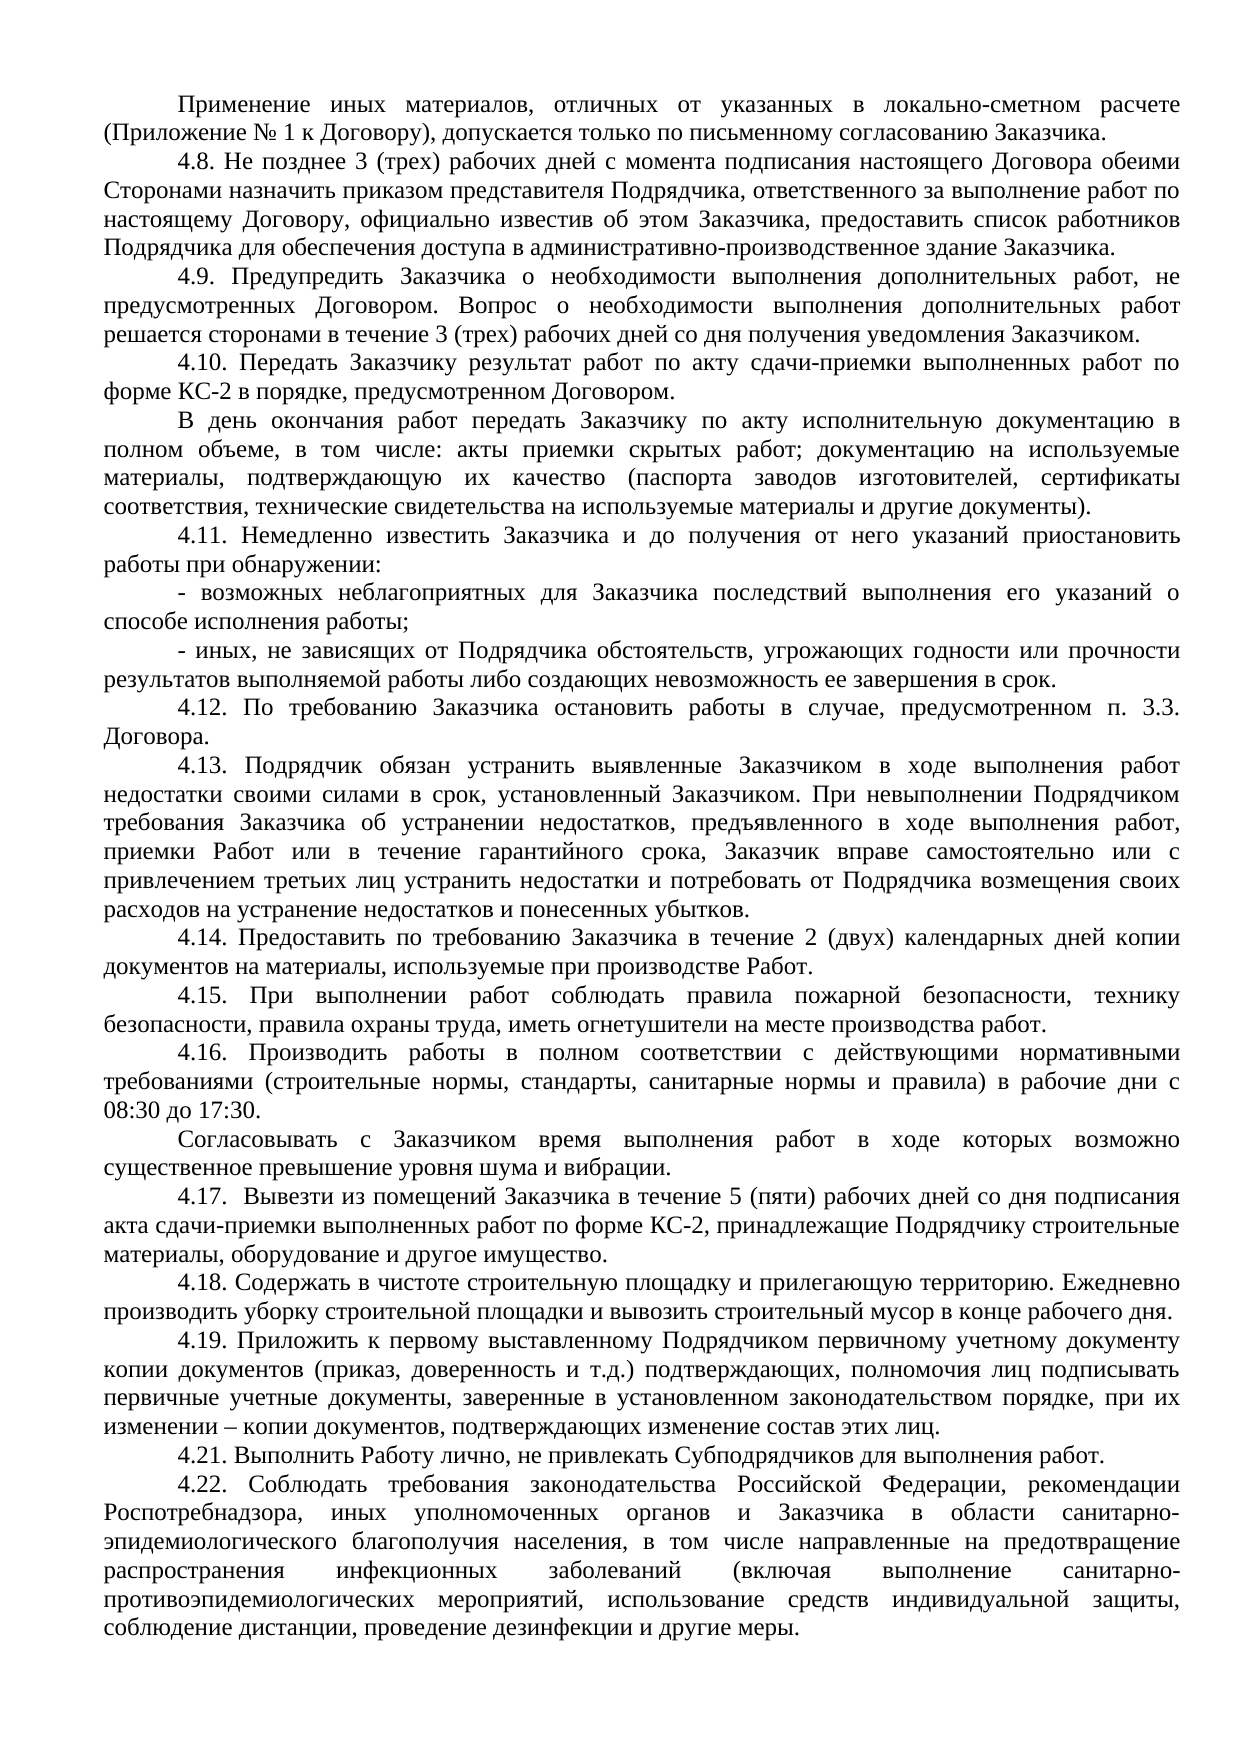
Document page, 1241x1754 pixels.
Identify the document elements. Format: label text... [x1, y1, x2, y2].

text 4.21. Выполнить Работу лично, не привлекать Субподрядчиков для выполнения работ. [103, 1440, 1181, 1469]
text 4.18. Содержать в чистоте строительную площадку и прилегающую территорию. Ежедневно производить уборку строительной площадки и вывозить строительный мусор в конце рабочего дня. [103, 1267, 1181, 1325]
text 4.9. Предупредить Заказчика о необходимости выполнения дополнительных работ, не предусмотренных Договором. Вопрос о необходимости выполнения дополнительных работ решается сторонами в течение 3 (трех) рабочих дней со дня получения уведомления Заказчиком. [103, 261, 1181, 347]
text 4.15. При выполнении работ соблюдать правила пожарной безопасности, технику безопасности, правила охраны труда, иметь огнетушители на месте производства работ. [103, 980, 1181, 1037]
text 4.10. Передать Заказчику результат работ по акту сдачи-приемки выполненных работ по форме КС-2 в порядке, предусмотренном Договором. [103, 347, 1181, 405]
text 4.19. Приложить к первому выставленному Подрядчиком первичному учетному документу копии документов (приказ, доверенность и т.д.) подтверждающих, полномочия лиц подписывать первичные учетные документы, заверенные в установленном законодательством порядке, при их изменении – копии документов, подтверждающих изменение состав этих лиц. [103, 1325, 1181, 1440]
text - иных, не зависящих от Подрядчика обстоятельств, угрожающих годности или прочности результатов выполняемой работы либо создающих невозможность ее завершения в срок. [103, 635, 1181, 692]
text Применение иных материалов, отличных от указанных в локально-сметном расчете (Приложение № 1 к Договору), допускается только по письменному согласованию Заказчика. [103, 89, 1181, 146]
text Согласовывать с Заказчиком время выполнения работ в ходе которых возможно существенное превышение уровня шума и вибрации. [103, 1124, 1181, 1181]
text 4.13. Подрядчик обязан устранить выявленные Заказчиком в ходе выполнения работ недостатки своими силами в срок, установленный Заказчиком. При невыполнении Подрядчиком требования Заказчика об устранении недостатков, предъявленного в ходе выполнения работ, приемки Работ или в течение гарантийного срока, Заказчик вправе самостоятельно или с привлечением третьих лиц устранить недостатки и потребовать от Подрядчика возмещения своих расходов на устранение недостатков и понесенных убытков. [103, 750, 1181, 922]
text 4.12. По требованию Заказчика остановить работы в случае, предусмотренном п. 3.3. Договора. [103, 692, 1181, 750]
text 4.11. Немедленно известить Заказчика и до получения от него указаний приостановить работы при обнаружении: [103, 520, 1181, 577]
text 4.22. Соблюдать требования законодательства Российской Федерации, рекомендации Роспотребнадзора, иных уполномоченных органов и Заказчика в области санитарно-эпидемиологического благополучия населения, в том числе направленные на предотвращение распространения инфекционных заболеваний (включая выполнение санитарно-противоэпидемиологических мероприятий, использование средств индивидуальной защиты, соблюдение дистанции, проведение дезинфекции и другие меры. [103, 1469, 1181, 1641]
text - возможных неблагоприятных для Заказчика последствий выполнения его указаний о способе исполнения работы; [103, 577, 1181, 635]
text В день окончания работ передать Заказчику по акту исполнительную документацию в полном объеме, в том числе: акты приемки скрытых работ; документацию на используемые материалы, подтверждающую их качество (паспорта заводов изготовителей, сертификаты соответствия, технические свидетельства на используемые материалы и другие документы). [103, 405, 1181, 520]
text 4.17. Вывезти из помещений Заказчика в течение 5 (пяти) рабочих дней со дня подписания акта сдачи-приемки выполненных работ по форме КС-2, принадлежащие Подрядчику строительные материалы, оборудование и другое имущество. [103, 1181, 1181, 1267]
text 4.14. Предоставить по требованию Заказчика в течение 2 (двух) календарных дней копии документов на материалы, используемые при производстве Работ. [103, 922, 1181, 980]
text 4.8. Не позднее 3 (трех) рабочих дней с момента подписания настоящего Договора обеими Сторонами назначить приказом представителя Подрядчика, ответственного за выполнение работ по настоящему Договору, официально известив об этом Заказчика, предоставить список работников Подрядчика для обеспечения доступа в административно-производственное здание Заказчика. [103, 146, 1181, 261]
text 4.16. Производить работы в полном соответствии с действующими нормативными требованиями (строительные нормы, стандарты, санитарные нормы и правила) в рабочие дни с 08:30 до 17:30. [103, 1037, 1181, 1124]
